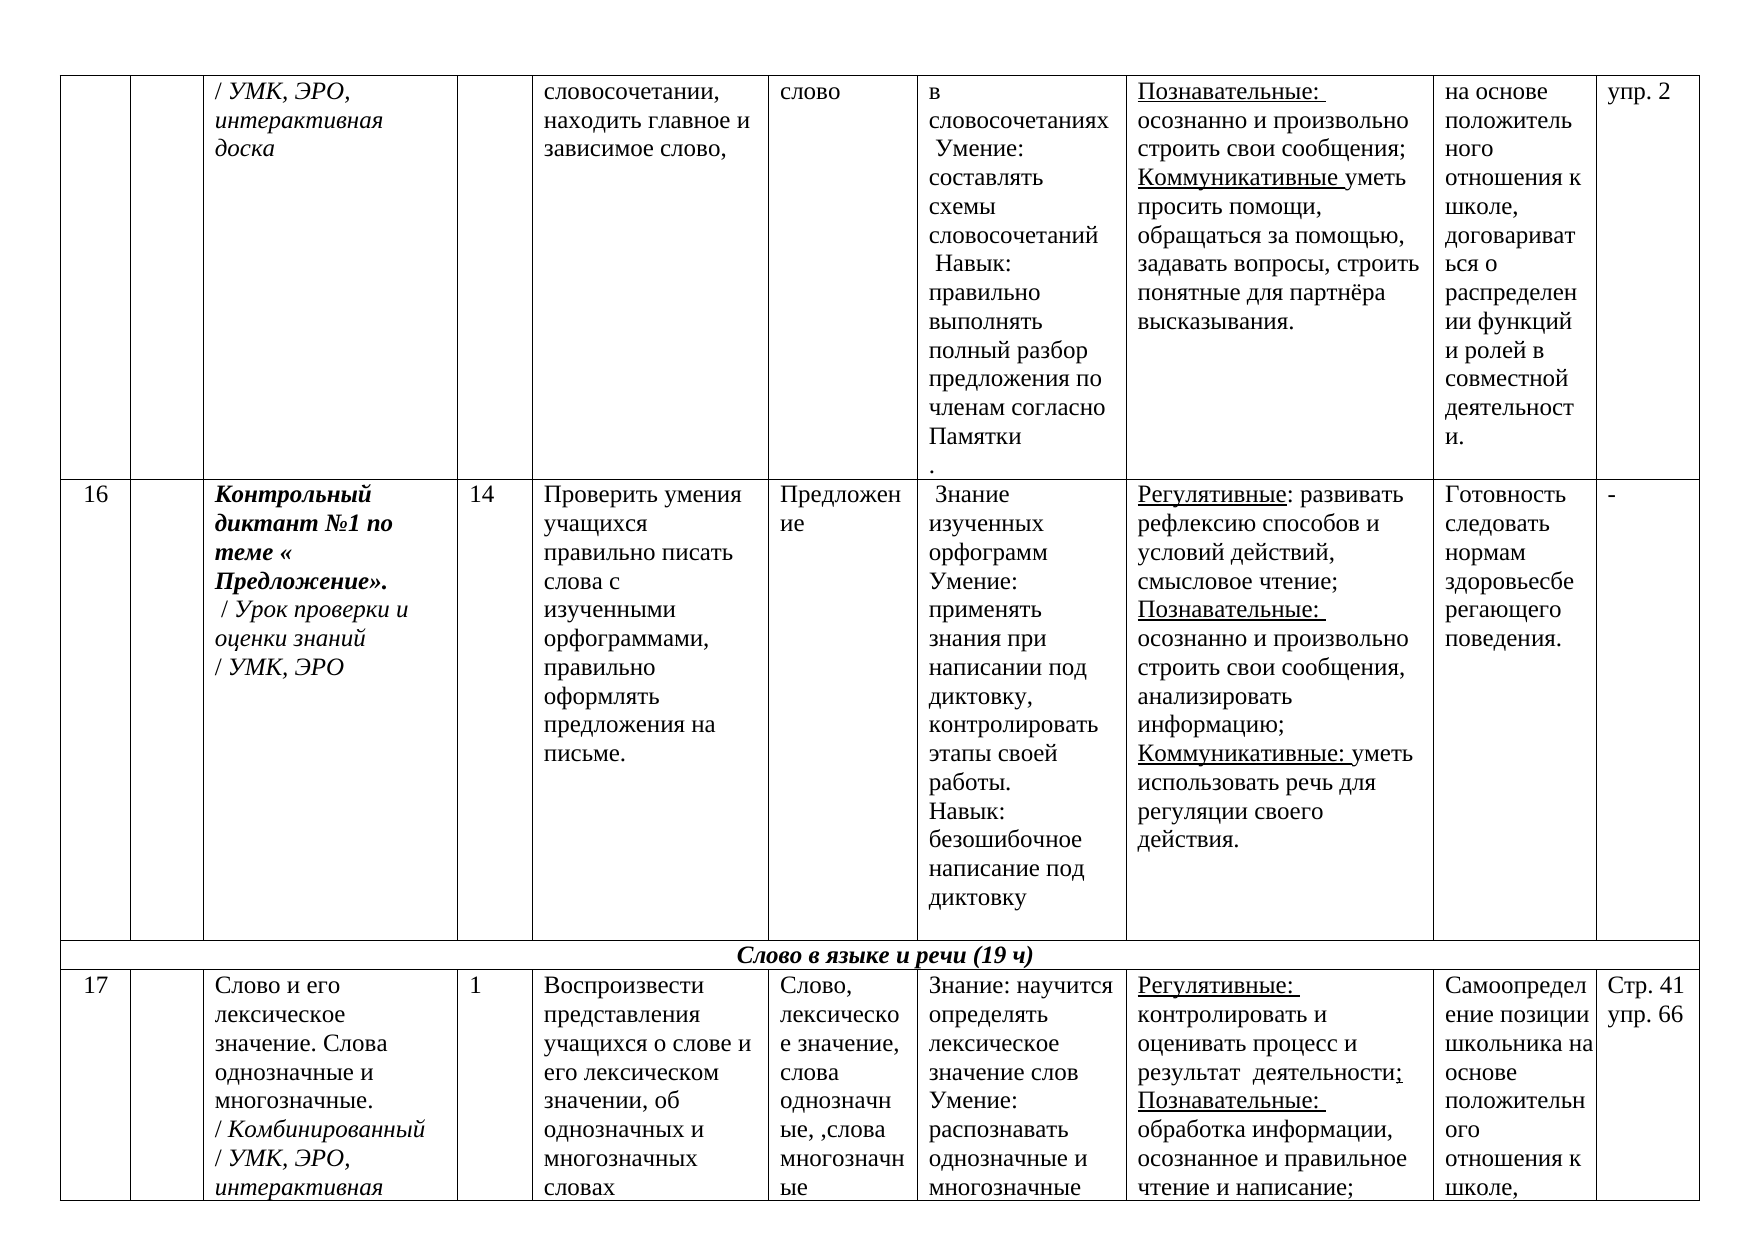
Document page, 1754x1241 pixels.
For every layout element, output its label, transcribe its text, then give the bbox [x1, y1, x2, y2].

table_cell [131, 970, 203, 1200]
table_cell 1 [458, 970, 532, 1200]
table_cell Контрольный диктант №1 по теме « Предложение». / Урок проверки и оценки знаний / УМК, ЭРО [204, 480, 457, 939]
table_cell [1127, 970, 1433, 1200]
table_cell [1434, 970, 1596, 1200]
table_cell Знание изученных орфограмм Умение: применять знания при написании под диктовку, контролировать этапы своей работы. Навык: безошибочное написание под диктовку [918, 480, 1126, 939]
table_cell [918, 970, 1126, 1200]
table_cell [769, 970, 917, 1200]
table_cell 16 [61, 480, 130, 939]
table_cell Слово в языке и речи (19 ч) [61, 941, 1699, 969]
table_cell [204, 970, 457, 1200]
table_cell Стр. 41 упр. 66 [1597, 970, 1699, 1200]
table_cell Проверить умения учащихся правильно писать слова с изученными орфограммами, правильно оформлять предложения на письме. [533, 480, 768, 939]
table_cell 17 [61, 970, 130, 1200]
table_cell Готовность следовать нормам здоровьесберегающего поведения. [1434, 480, 1596, 939]
table_cell 14 [458, 480, 532, 939]
table_cell - [1597, 480, 1699, 939]
table_cell Стр. 38 упр. 2 [1597, 76, 1699, 478]
table_cell Предложение [769, 480, 917, 939]
table_cell Регулятивные: развивать рефлексию способов и условий действий, смысловое чтение; Познавательные: осознанно и произвольно строить свои сообщения, анализировать информацию; Коммуникативные: уметь использовать речь для регуляции своего действия. [1127, 480, 1433, 939]
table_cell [533, 970, 768, 1200]
table_cell [131, 480, 203, 939]
